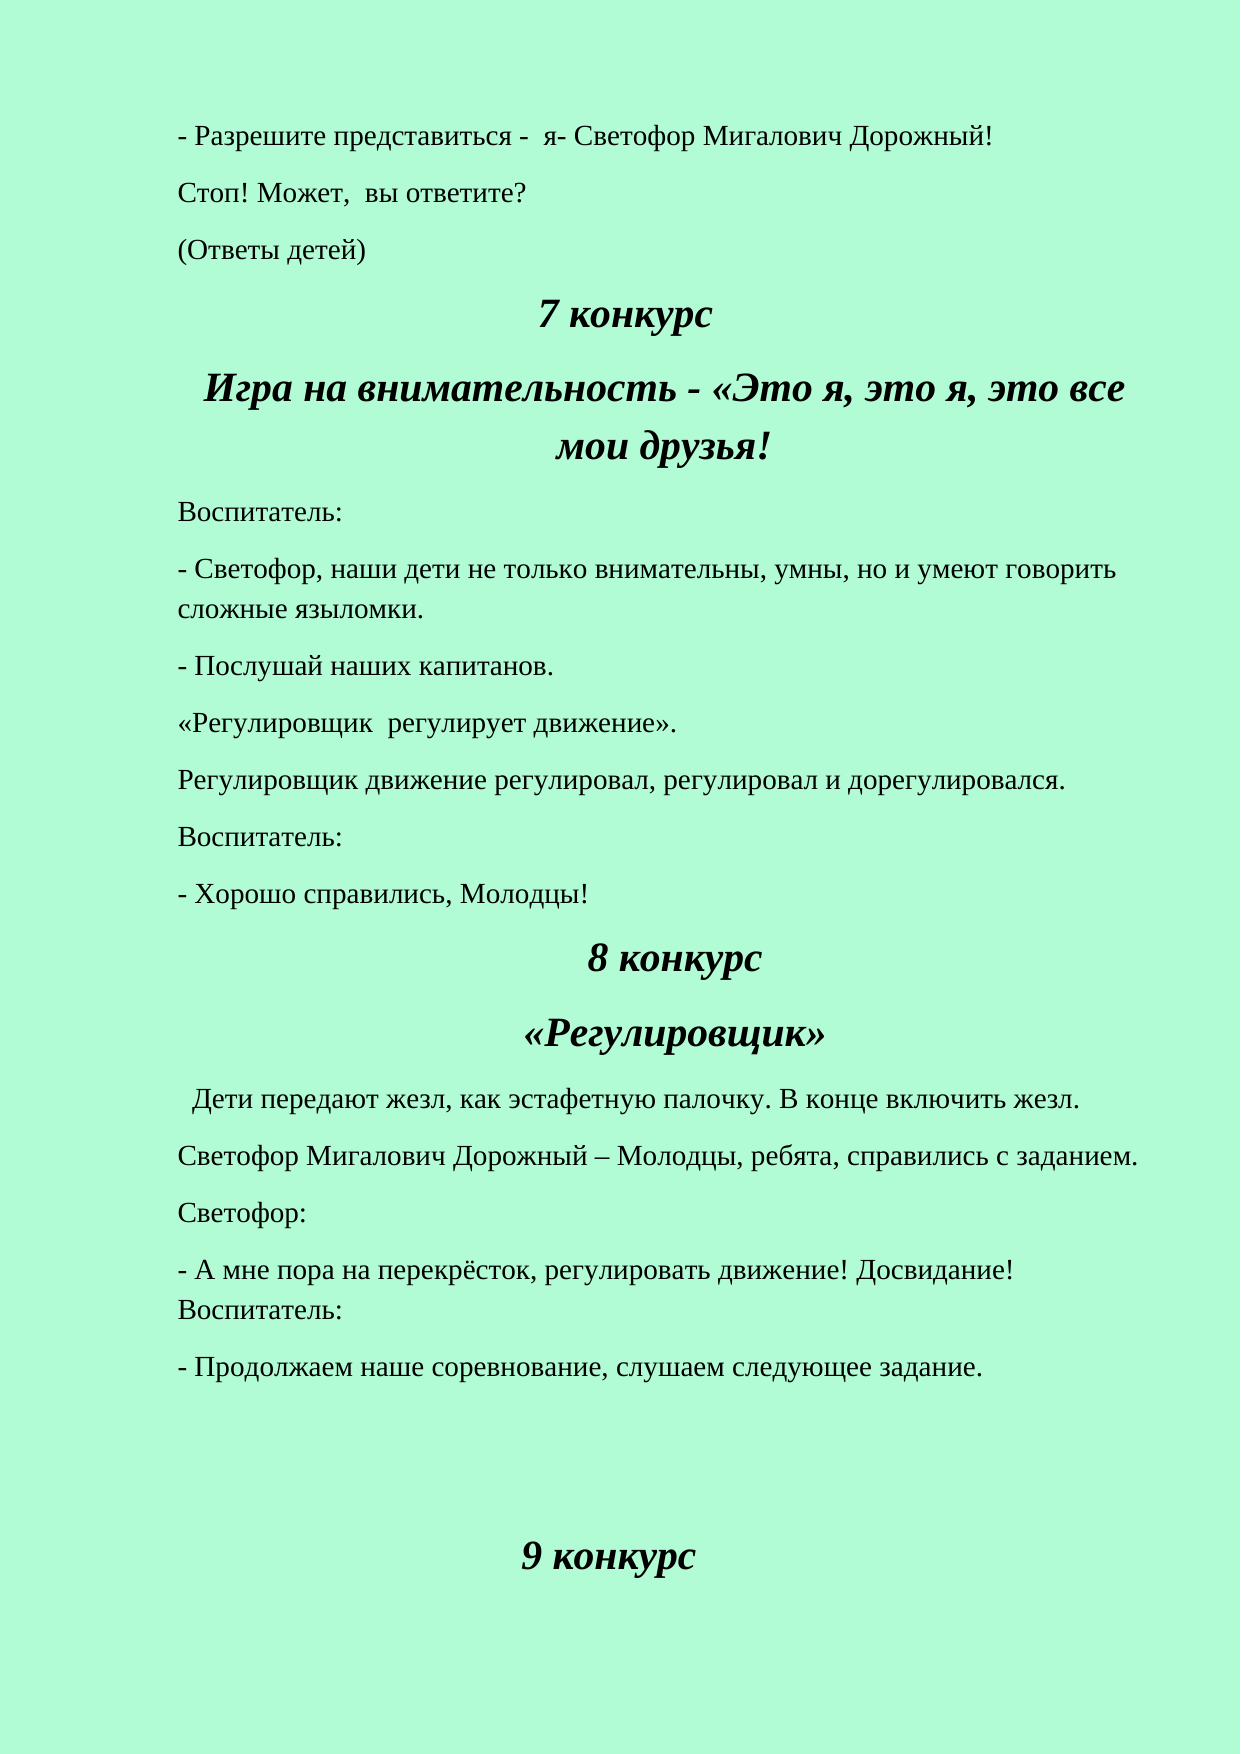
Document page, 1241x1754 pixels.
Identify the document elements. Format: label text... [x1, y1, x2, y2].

text 8 конкурс [177, 933, 1152, 981]
text Светофор Мигалович Дорожный – Молодцы, ребята, справились с заданием. [177, 1138, 1152, 1172]
text Воспитатель: [177, 494, 1152, 528]
text - Хорошо справились, Молодцы! [177, 876, 1152, 909]
text Стоп! Может, вы ответите? [177, 175, 1152, 208]
text «Регулировщик» [177, 1007, 1152, 1055]
text - А мне пора на перекрёсток, регулировать движение! Досвидание! Воспитатель: [177, 1252, 1152, 1326]
text Светофор: [177, 1195, 1152, 1228]
text - Светофор, наши дети не только внимательны, умны, но и умеют говорить сложные языломки. [177, 551, 1152, 625]
text Регулировщик движение регулировал, регулировал и дорегулировался. [177, 762, 1152, 796]
text «Регулировщик регулирует движение». [177, 705, 1152, 739]
text 7 конкурс [402, 289, 1152, 337]
text Игра на внимательность - «Это я, это я, это все мои друзья! [177, 363, 1152, 468]
text Воспитатель: [177, 819, 1152, 853]
text - Разрешите представиться - я- Светофор Мигалович Дорожный! [177, 118, 1152, 152]
text (Ответы детей) [177, 232, 1152, 265]
text Дети передают жезл, как эстафетную палочку. В конце включить жезл. [177, 1081, 1152, 1115]
text - Продолжаем наше соревнование, слушаем следующее задание. [177, 1349, 1152, 1382]
text 9 конкурс [177, 1531, 1152, 1579]
text - Послушай наших капитанов. [177, 648, 1152, 682]
